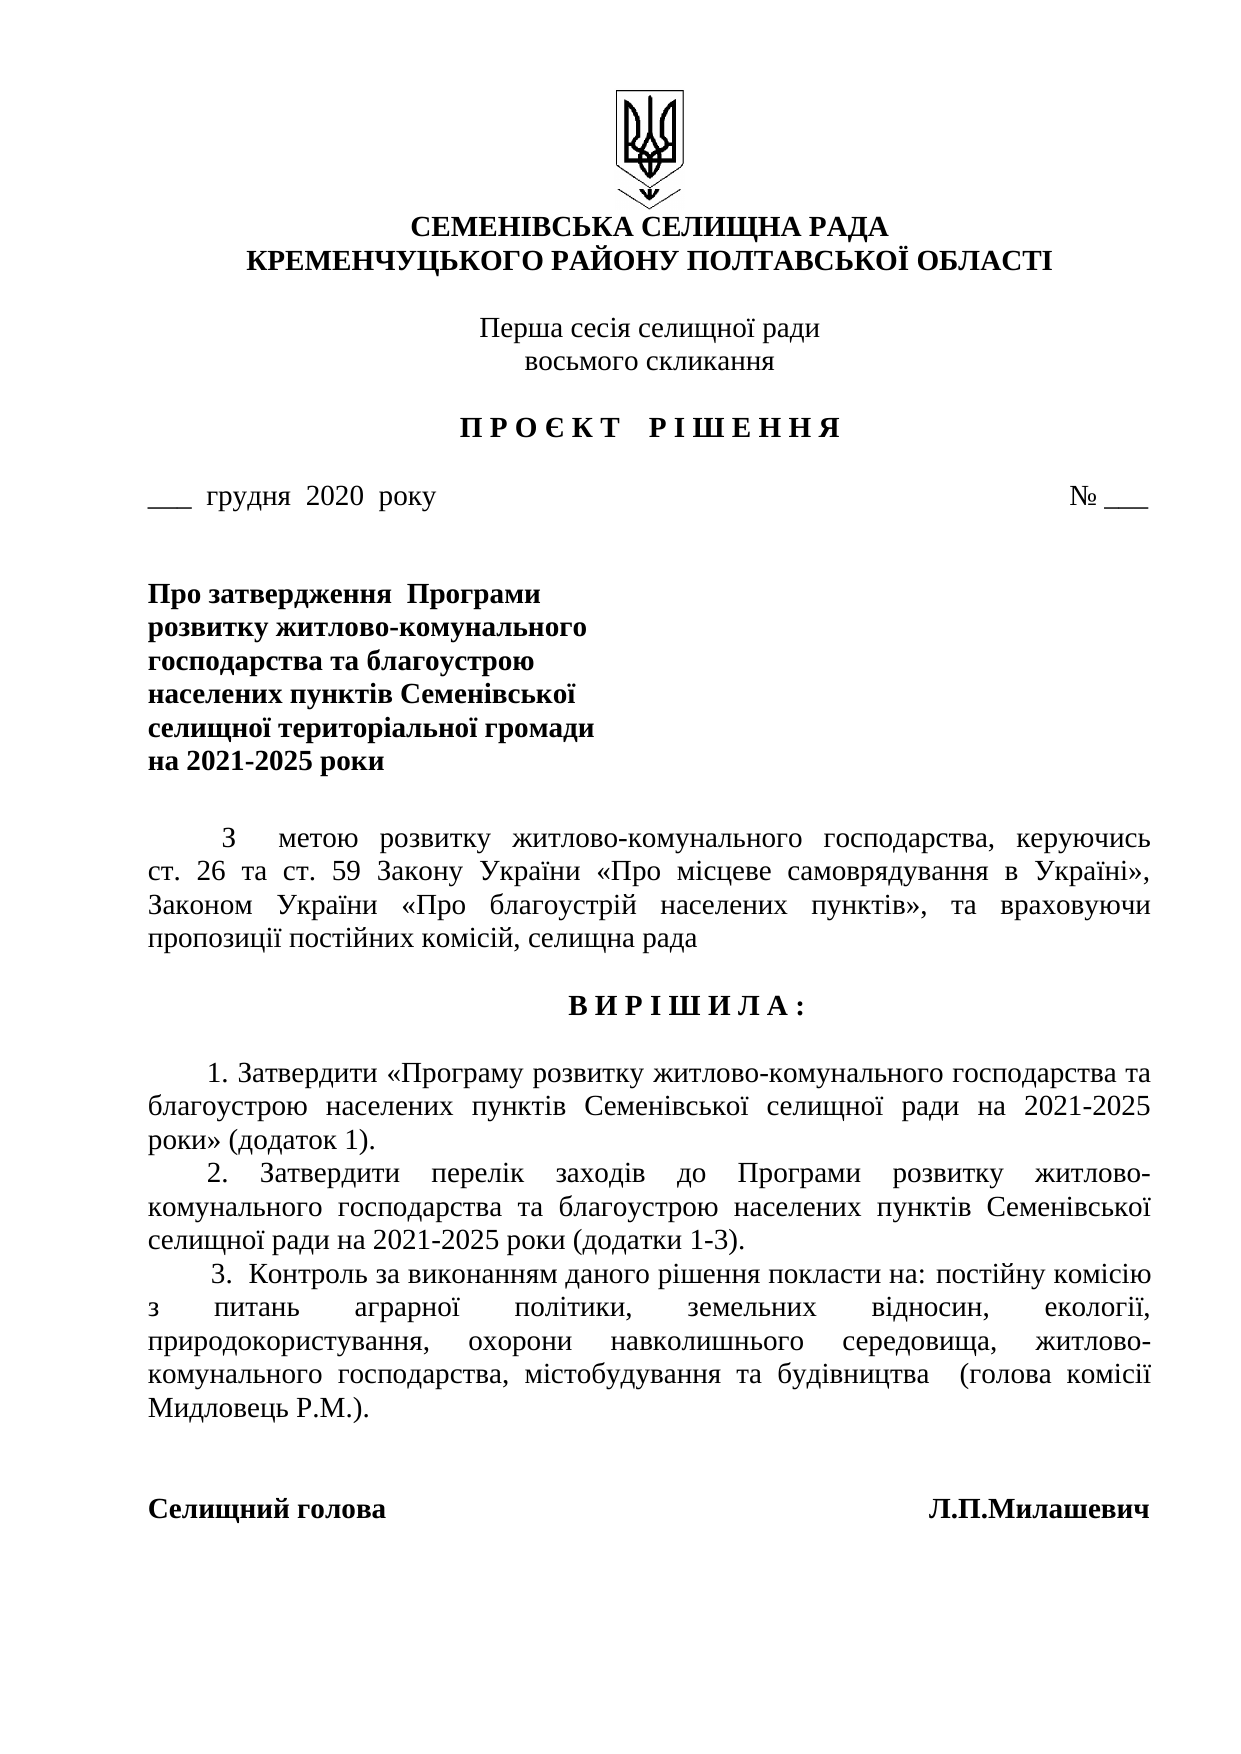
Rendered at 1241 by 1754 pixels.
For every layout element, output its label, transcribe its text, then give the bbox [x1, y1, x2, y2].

text 3. Контроль за виконанням даного рішення покласти на: постійну комісію з питань аграрної політики, земельних відносин, екології, природокористування, охорони навколишнього середовища, житлово-комунального господарства, містобудування та будівництва (голова комісії Мидловець Р.М.). [148, 1256, 1152, 1424]
text В И Р І Ш И Л А : [148, 988, 1152, 1021]
table_header Про затвердження Програми розвитку житлово-комунального господарства та благоустрою населених пунктів Семенівської селищної територіальної громади на 2021-2025 роки [136, 576, 643, 786]
text КРЕМЕНЧУЦЬКОГО РАЙОНУ ПОЛТАВСЬКОЇ ОБЛАСТІ [148, 243, 1152, 276]
text ___ грудня 2020 року № ___ [148, 478, 1152, 511]
text 1. Затвердити «Програму розвитку житлово-комунального господарства та благоустрою населених пунктів Семенівської селищної ради на 2021-2025 роки» (додаток 1). [148, 1055, 1152, 1155]
text П Р О Є К Т Р І Ш Е Н Н Я [148, 411, 1152, 444]
text З метою розвитку житлово-комунального господарства, керуючись ст. 26 та ст. 59 Закону України «Про місцеве самоврядування в Україні», Законом України «Про благоустрій населених пунктів», та враховуючи пропозиції постійних комісій, селищна рада [148, 820, 1152, 954]
text Селищний голова Л.П.Милашевич [148, 1491, 1152, 1524]
picture [614, 88, 686, 210]
text восьмого скликання [148, 343, 1152, 377]
text 2. Затвердити перелік заходів до Програми розвитку житлово-комунального господарства та благоустрою населених пунктів Семенівської селищної ради на 2021-2025 роки (додатки 1-3). [148, 1155, 1152, 1256]
text СЕМЕНІВСЬКА СЕЛИЩНА РАДА [148, 209, 1152, 243]
text Перша сесія селищної ради [148, 310, 1152, 343]
